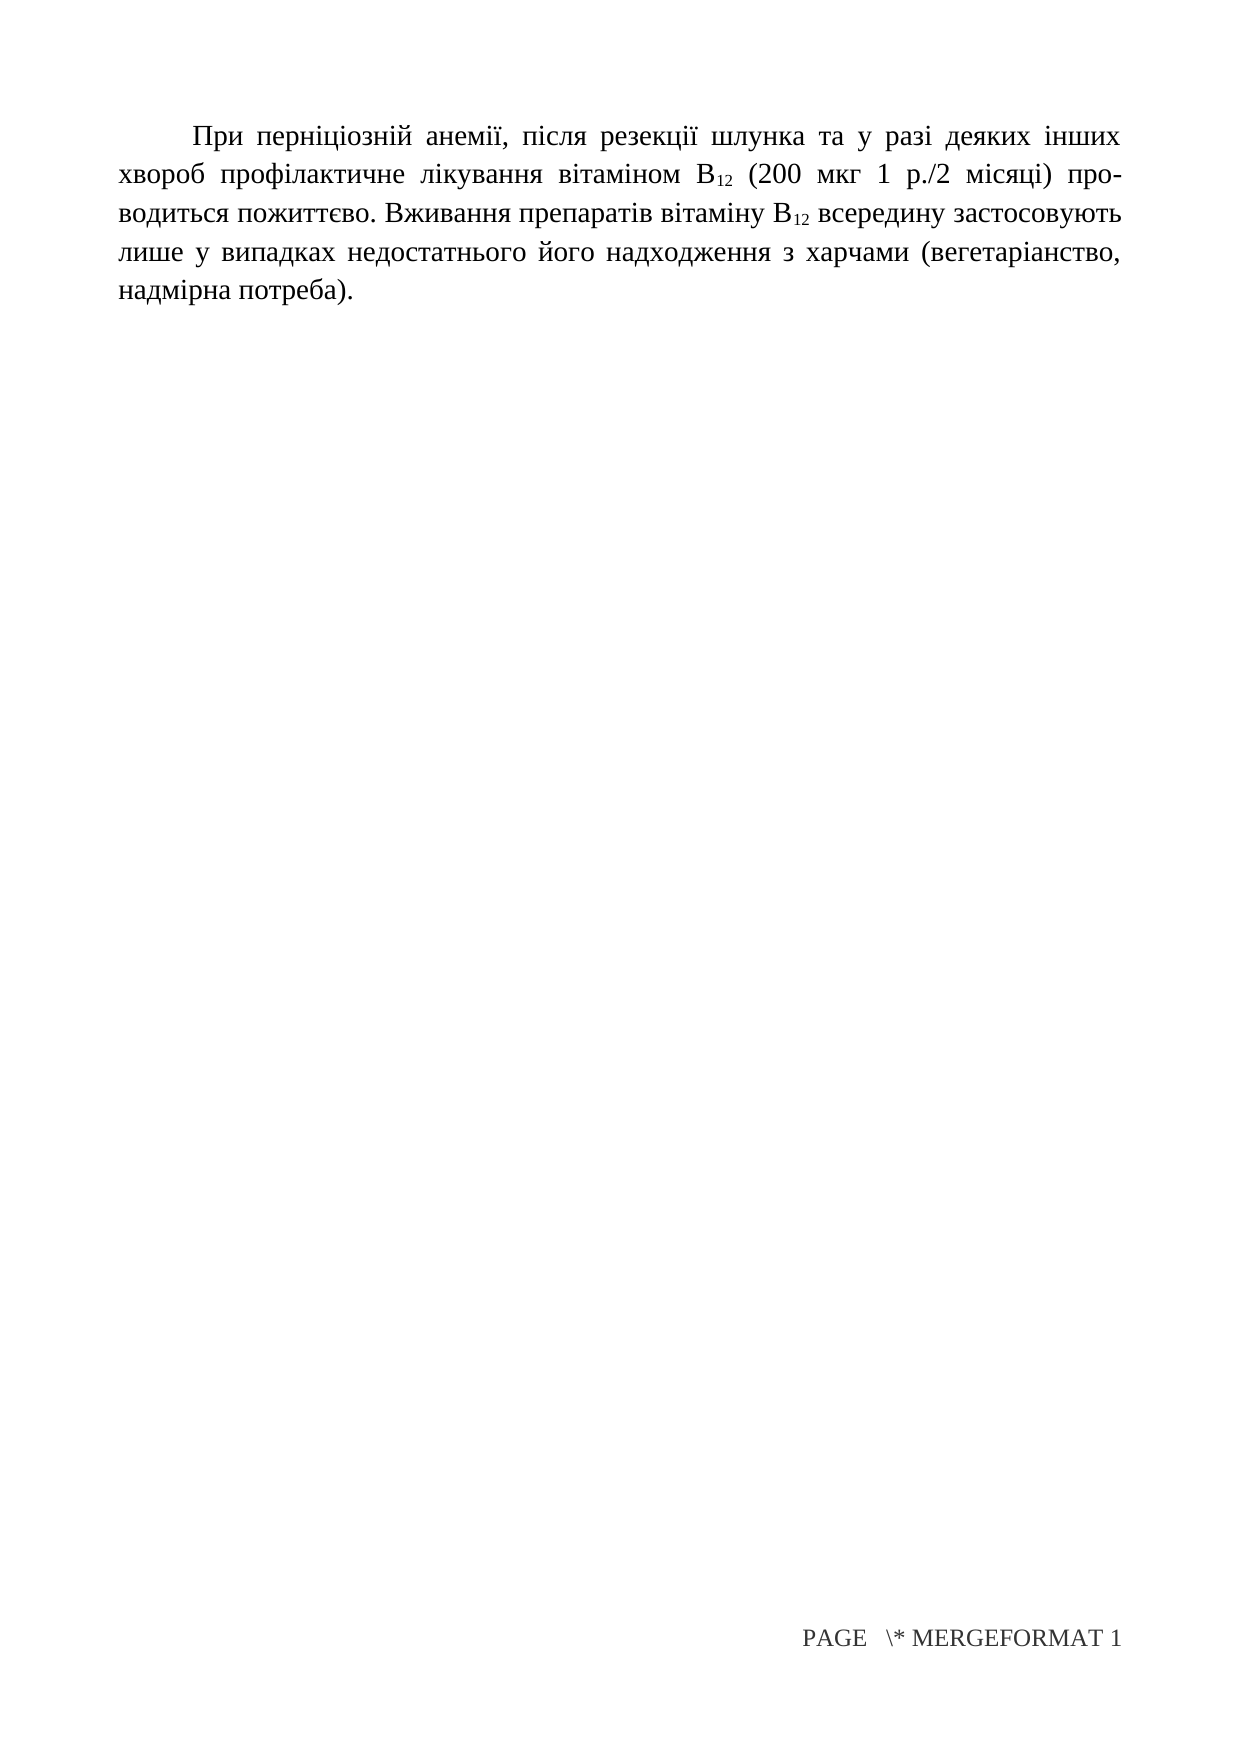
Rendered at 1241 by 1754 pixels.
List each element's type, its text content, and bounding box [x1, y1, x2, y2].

text При перніціозній анемії, після резекції шлунка та у разі деяких інших хвороб профілактичне лікування вітаміном В12 (200 мкг 1 р./2 місяці) проводиться пожиттєво. Вживання препаратів вітаміну В12 всередину застосовують лише у випадках недостатнього його надходження з харчами (вегетаріанство, надмірна потреба). [118, 118, 1122, 306]
